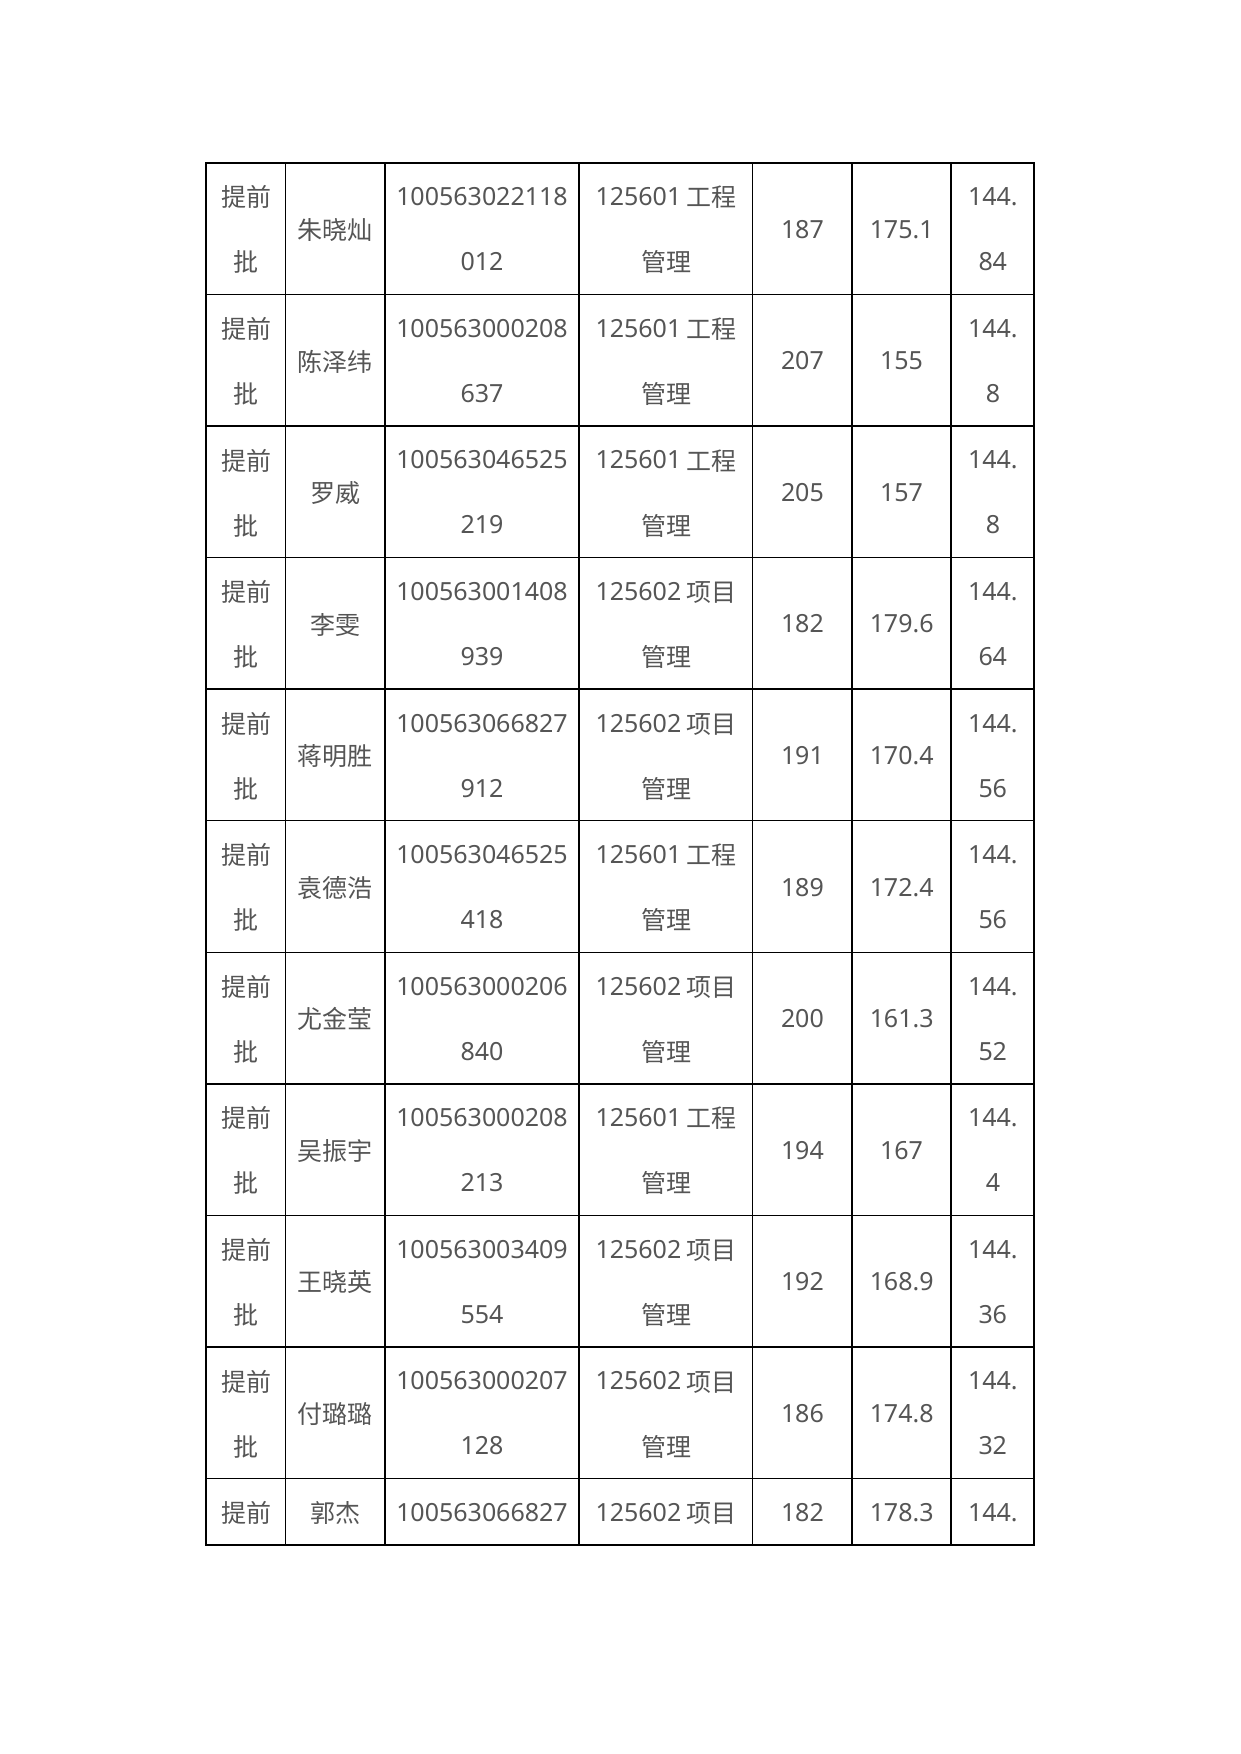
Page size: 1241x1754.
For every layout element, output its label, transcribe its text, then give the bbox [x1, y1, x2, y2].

table_cell 144.56 [952, 821, 1033, 951]
table_cell 100563003409554 [386, 1216, 578, 1346]
table_cell 170.4 [853, 690, 950, 820]
table_cell 155 [853, 295, 950, 425]
table_cell 100563046525219 [386, 427, 578, 557]
table_cell 144.84 [952, 164, 1033, 293]
table_cell 付璐璐 [286, 1348, 384, 1478]
table_cell 100563066827847 [386, 1479, 578, 1544]
table_cell 100563000208637 [386, 295, 578, 425]
table_cell 提前批 [207, 690, 285, 820]
table_cell 提前批 [207, 1216, 285, 1346]
table_cell 100563000208213 [386, 1085, 578, 1214]
table_cell 提前批 [207, 821, 285, 951]
table_cell 179.6 [853, 558, 950, 688]
table_cell 提前批 [207, 558, 285, 688]
table_cell 提前批 [207, 953, 285, 1083]
table_cell 178.3 [853, 1479, 950, 1544]
table_cell 125601工程管理 [580, 427, 752, 557]
table_cell 200 [753, 953, 851, 1083]
table_cell 182 [753, 1479, 851, 1544]
table_cell 吴振宇 [286, 1085, 384, 1214]
table_cell 袁德浩 [286, 821, 384, 951]
table_cell 提前批 [207, 1085, 285, 1214]
table_cell 提前批 [207, 295, 285, 425]
table_cell 提前批 [207, 1348, 285, 1478]
table_cell 125601工程管理 [580, 164, 752, 293]
table_cell 125601工程管理 [580, 821, 752, 951]
table_cell 100563046525418 [386, 821, 578, 951]
table_cell 192 [753, 1216, 851, 1346]
table_cell 罗威 [286, 427, 384, 557]
table_cell 朱晓灿 [286, 164, 384, 293]
table_cell 174.8 [853, 1348, 950, 1478]
table_cell 144.4 [952, 1085, 1033, 1214]
table_cell 144.8 [952, 295, 1033, 425]
table_cell 郭杰 [286, 1479, 384, 1544]
table_cell 提前批 [207, 164, 285, 293]
table_cell 191 [753, 690, 851, 820]
table_cell 蒋明胜 [286, 690, 384, 820]
table_cell 尤金莹 [286, 953, 384, 1083]
table_cell 100563066827912 [386, 690, 578, 820]
table_cell 144.8 [952, 427, 1033, 557]
table_cell 144.32 [952, 1348, 1033, 1478]
table_cell 125601工程管理 [580, 1085, 752, 1214]
table_cell 207 [753, 295, 851, 425]
table_cell 144.64 [952, 558, 1033, 688]
table_cell 144.56 [952, 690, 1033, 820]
table_cell 提前批 [207, 427, 285, 557]
table_cell 186 [753, 1348, 851, 1478]
table_cell 提前批 [207, 1479, 285, 1544]
table_cell 125602项目管理 [580, 1348, 752, 1478]
table_cell 100563000206840 [386, 953, 578, 1083]
table_cell 189 [753, 821, 851, 951]
table_cell 100563001408939 [386, 558, 578, 688]
table_cell 100563022118012 [386, 164, 578, 293]
table_cell 125602项目管理 [580, 953, 752, 1083]
table_cell 157 [853, 427, 950, 557]
table_cell 125601工程管理 [580, 295, 752, 425]
table_cell 172.4 [853, 821, 950, 951]
table_cell 175.1 [853, 164, 950, 293]
table_cell 167 [853, 1085, 950, 1214]
table_cell 161.3 [853, 953, 950, 1083]
table_cell 168.9 [853, 1216, 950, 1346]
table_cell 100563000207128 [386, 1348, 578, 1478]
table_cell 205 [753, 427, 851, 557]
table_cell 187 [753, 164, 851, 293]
table_cell 王晓英 [286, 1216, 384, 1346]
table_cell 125602项目管理 [580, 690, 752, 820]
table_cell 125602项目管理 [580, 1479, 752, 1544]
table_cell 144.52 [952, 953, 1033, 1083]
table_cell 144.36 [952, 1216, 1033, 1346]
table_cell 125602项目管理 [580, 1216, 752, 1346]
table_cell 125602项目管理 [580, 558, 752, 688]
table_cell 陈泽纬 [286, 295, 384, 425]
table_cell 144.12 [952, 1479, 1033, 1544]
table_cell 182 [753, 558, 851, 688]
table_cell 194 [753, 1085, 851, 1214]
table_cell 李雯 [286, 558, 384, 688]
